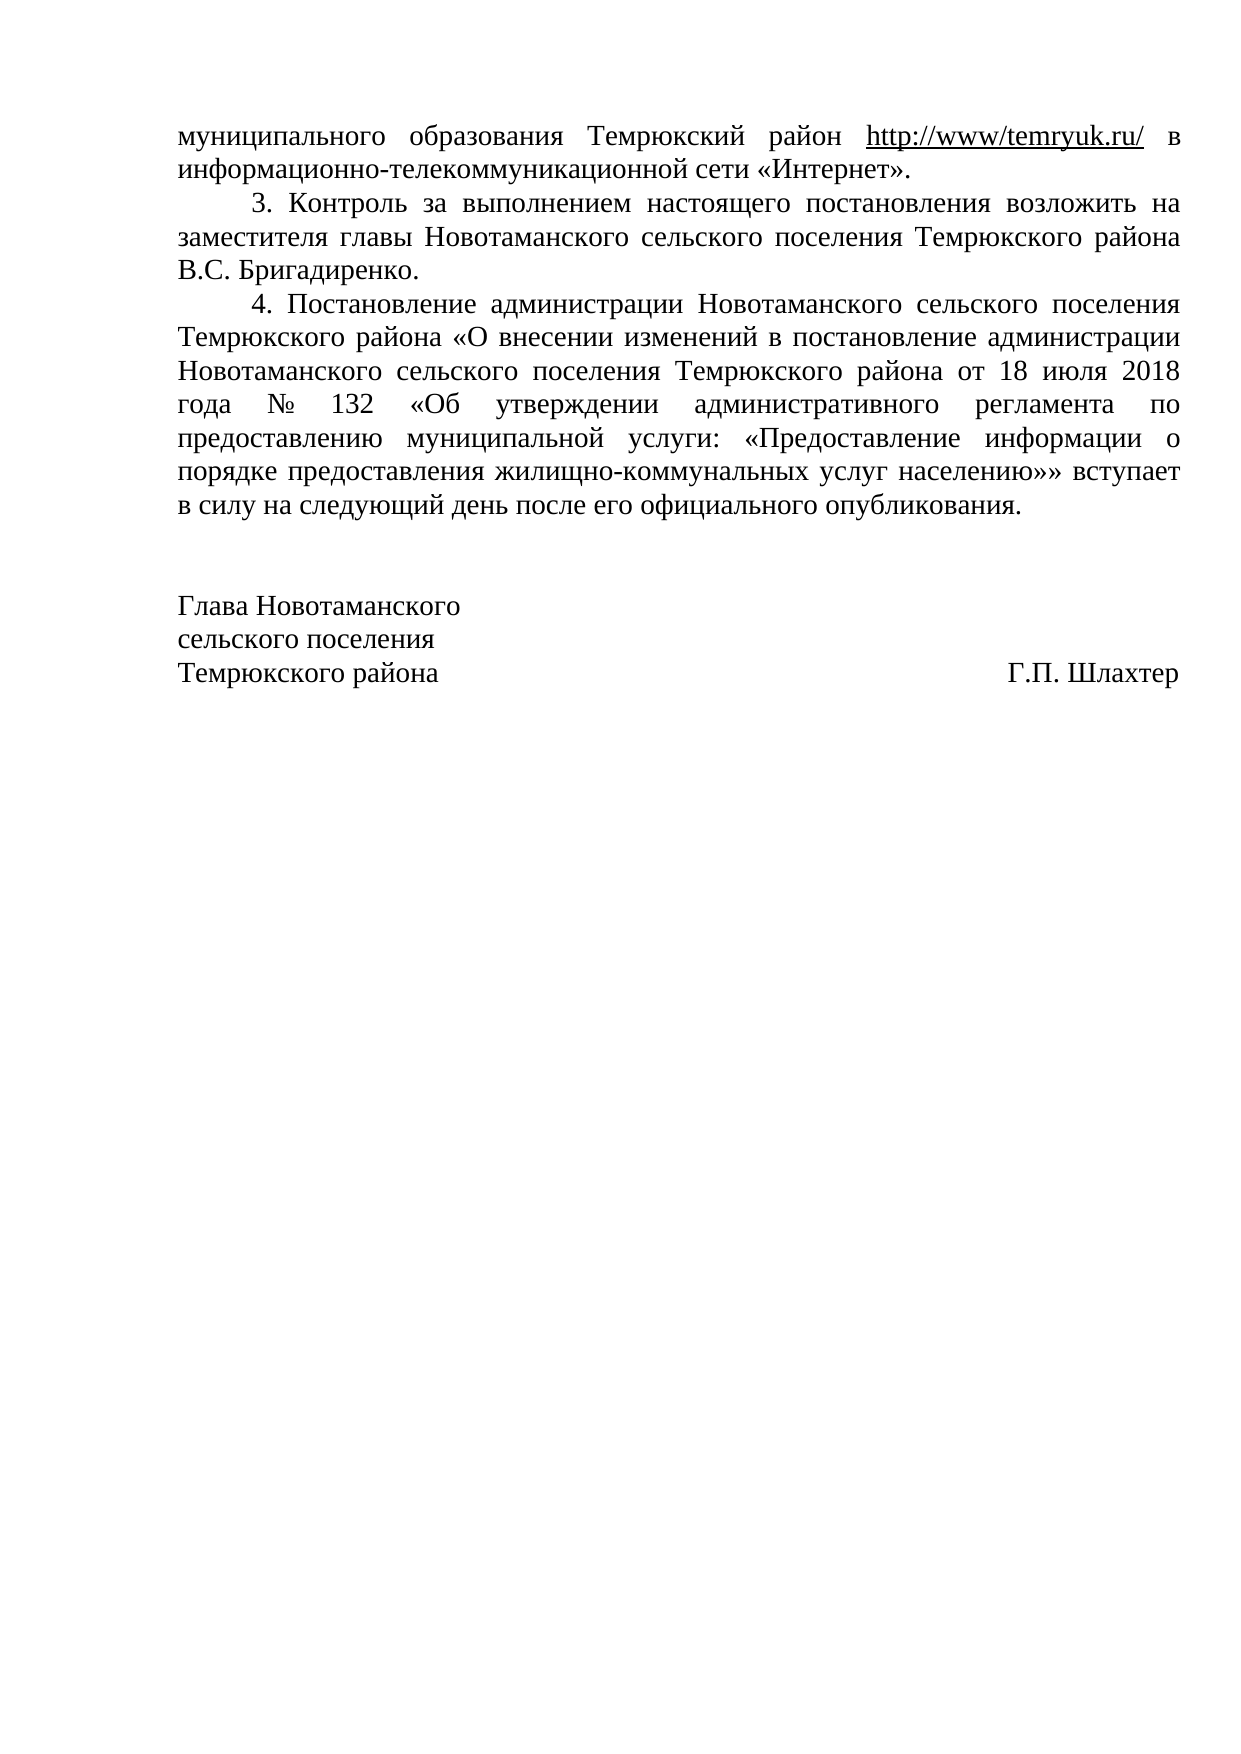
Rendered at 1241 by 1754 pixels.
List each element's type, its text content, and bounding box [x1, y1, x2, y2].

text Темрюкского района Г.П. Шлахтер [177, 655, 1181, 688]
text Глава Новотаманского [177, 588, 1181, 621]
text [177, 118, 1181, 185]
text 4. Постановление администрации Новотаманского сельского поселения Темрюкского района «О внесении изменений в постановление администрации Новотаманского сельского поселения Темрюкского района от 18 июля 2018 года № 132 «Об утверждении административного регламента по предоставлению муниципальной услуги: «Предоставление информации о порядке предоставления жилищно-коммунальных услуг населению»» вступает в силу на следующий день после его официального опубликования. [177, 286, 1181, 521]
text 3. Контроль за выполнением настоящего постановления возложить на заместителя главы Новотаманского сельского поселения Темрюкского района В.С. Бригадиренко. [177, 185, 1181, 286]
text сельского поселения [177, 621, 1181, 655]
